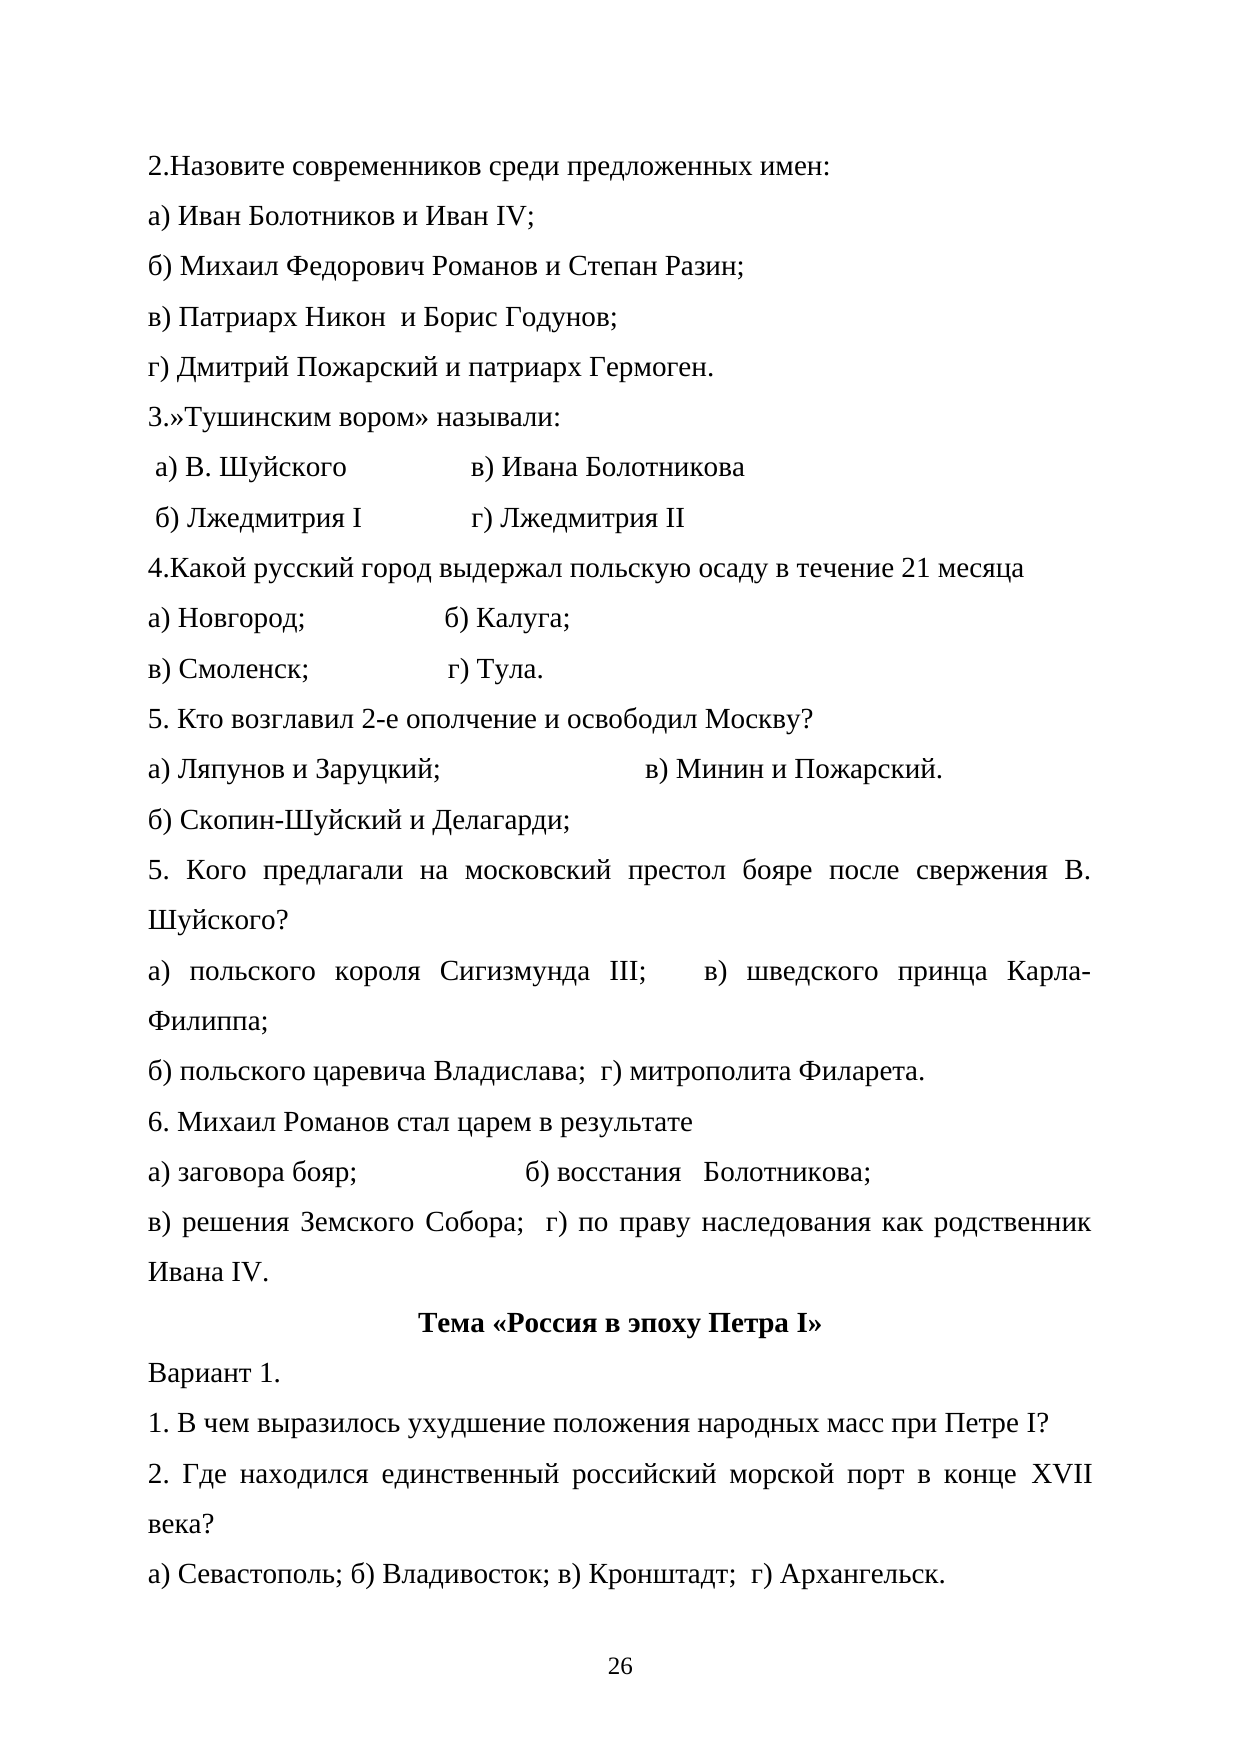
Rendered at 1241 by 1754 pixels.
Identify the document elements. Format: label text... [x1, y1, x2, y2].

text в) Патриарх Никон и Борис Годунов; [148, 299, 1092, 332]
text в) решения Земского Собора; г) по праву наследования как родственник Ивана IV. [148, 1204, 1092, 1288]
text а) Новгород; б) Калуга; [148, 601, 1092, 634]
text а) Ляпунов и Заруцкий; в) Минин и Пожарский. [148, 751, 1092, 785]
text 1. В чем выразилось ухудшение положения народных масс при Петре I? [148, 1406, 1092, 1439]
text Вариант 1. [148, 1355, 1092, 1389]
text б) Михаил Федорович Романов и Степан Разин; [148, 248, 1092, 282]
text 2. Где находился единственный российский морской порт в конце XVII века? [148, 1456, 1092, 1540]
text г) Дмитрий Пожарский и патриарх Гермоген. [148, 349, 1092, 382]
text 6. Михаил Романов стал царем в результате [148, 1104, 1092, 1137]
text а) польского короля Сигизмунда III; в) шведского принца Карла-Филиппа; [148, 953, 1092, 1037]
text в) Смоленск; г) Тула. [148, 651, 1092, 684]
text Тема «Россия в эпоху Петра I» [148, 1305, 1092, 1338]
text б) Лжедмитрия I г) Лжедмитрия II [148, 500, 1092, 533]
text б) Скопин-Шуйский и Делагарди; [148, 802, 1092, 835]
text б) польского царевича Владислава; г) митрополита Филарета. [148, 1053, 1092, 1087]
text 2.Назовите современников среди предложенных имен: [148, 148, 1092, 181]
text а) Иван Болотников и Иван IV; [148, 198, 1092, 232]
text 5. Кого предлагали на московский престол бояре после свержения В. Шуйского? [148, 852, 1092, 936]
text а) заговора бояр; б) восстания Болотникова; [148, 1154, 1092, 1187]
text а) В. Шуйского в) Ивана Болотникова [148, 449, 1092, 483]
text 3.»Тушинским вором» называли: [148, 399, 1092, 433]
text а) Севастополь; б) Владивосток; в) Кронштадт; г) Архангельск. [148, 1556, 1092, 1590]
text 5. Кто возглавил 2-е ополчение и освободил Москву? [148, 701, 1092, 735]
text 4.Какой русский город выдержал польскую осаду в течение 21 месяца [148, 550, 1092, 584]
